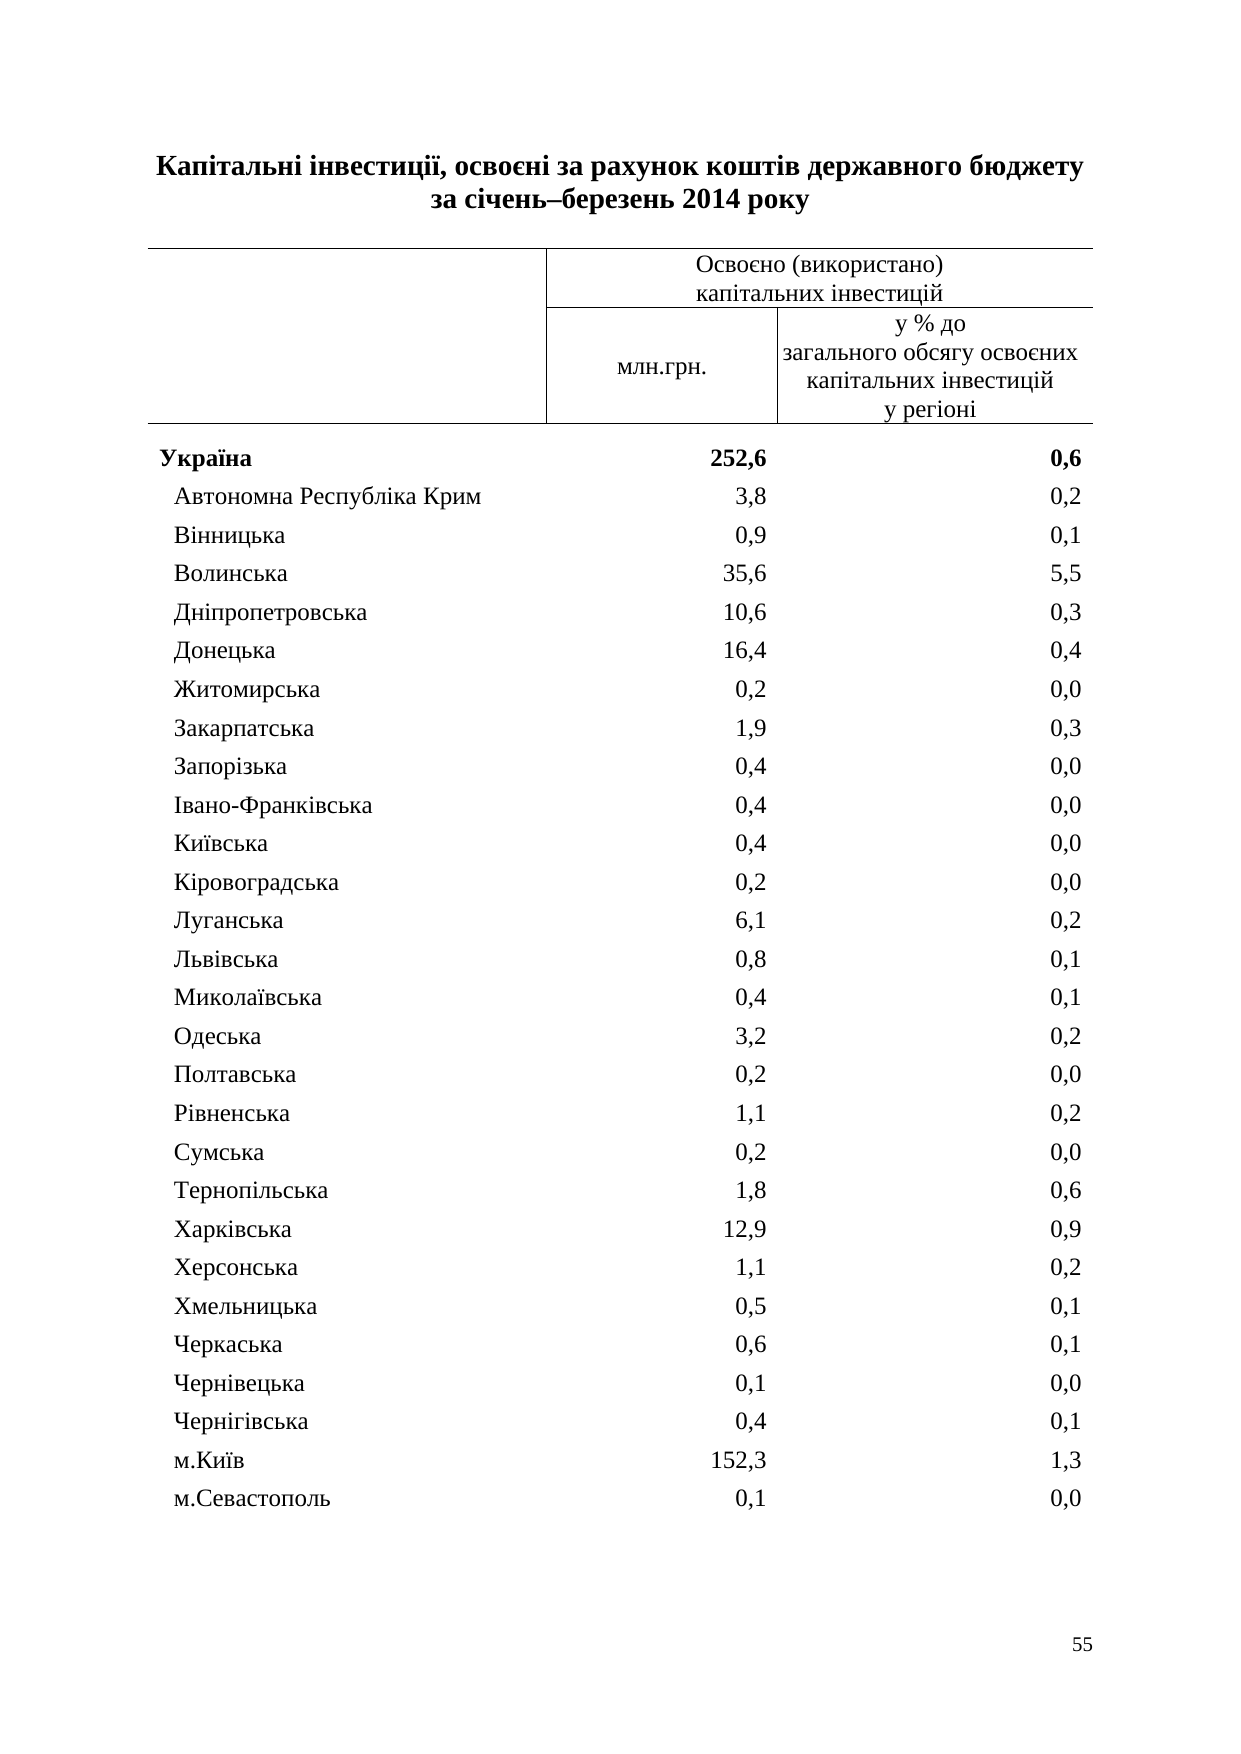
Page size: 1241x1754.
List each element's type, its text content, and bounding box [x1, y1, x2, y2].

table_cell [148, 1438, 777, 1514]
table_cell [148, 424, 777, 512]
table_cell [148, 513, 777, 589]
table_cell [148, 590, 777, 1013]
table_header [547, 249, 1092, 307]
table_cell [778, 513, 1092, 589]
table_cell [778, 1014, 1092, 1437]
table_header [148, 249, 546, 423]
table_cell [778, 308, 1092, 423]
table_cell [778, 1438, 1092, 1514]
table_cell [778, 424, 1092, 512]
text Капітальні інвестиції, освоєні за рахунок коштів державного бюджету [148, 148, 1092, 181]
text за січень–березень 2014 року [148, 181, 1092, 215]
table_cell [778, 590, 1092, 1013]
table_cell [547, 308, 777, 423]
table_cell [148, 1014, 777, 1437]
